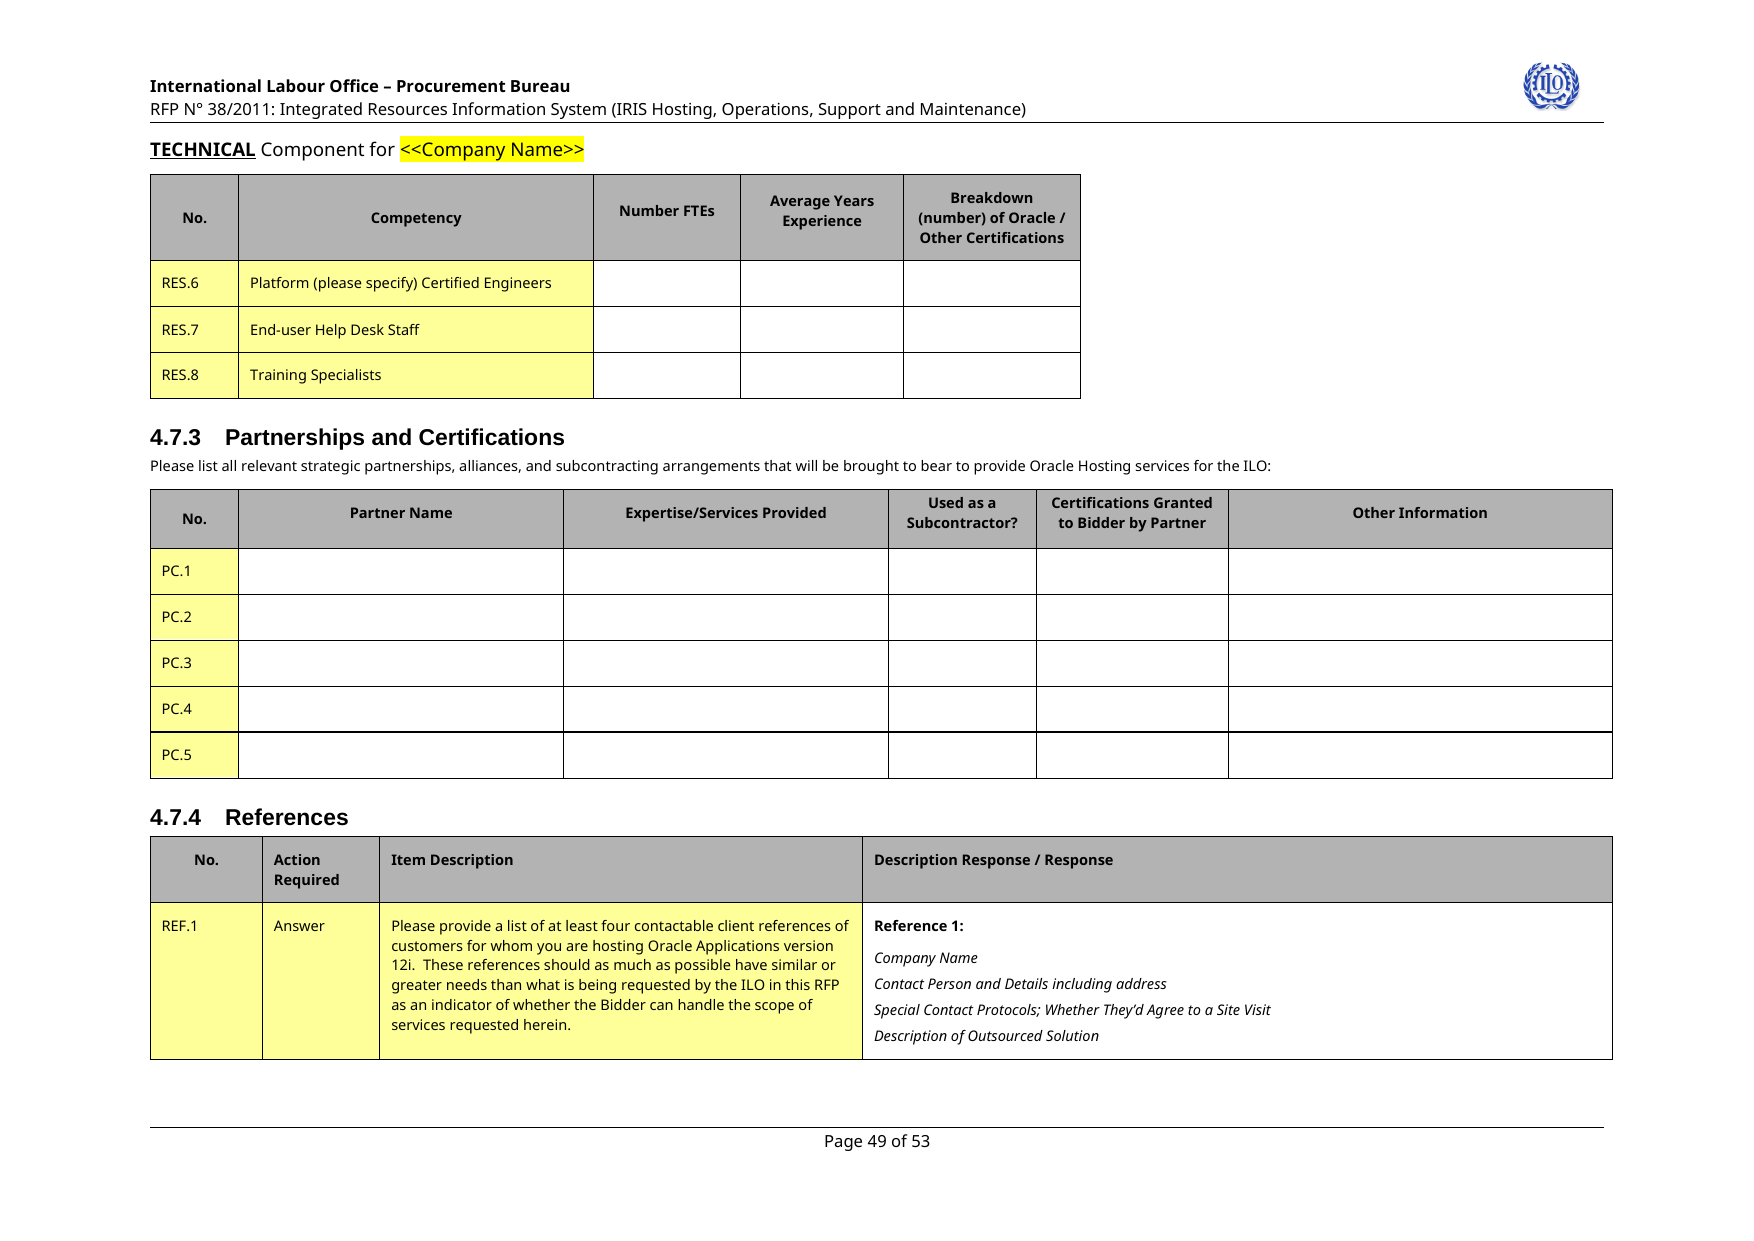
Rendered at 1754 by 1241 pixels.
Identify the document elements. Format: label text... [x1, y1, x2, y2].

table_header Certifications Granted to Bidder by Partner [1037, 490, 1228, 548]
table_cell [564, 641, 888, 686]
table_header Expertise/Services Provided [564, 490, 888, 548]
table_cell [741, 307, 903, 352]
table_cell End-user Help Desk Staff [239, 307, 593, 352]
table_cell [564, 733, 888, 777]
table_cell [594, 353, 740, 398]
table_cell [889, 595, 1036, 639]
table_header Number FTEs [594, 175, 740, 260]
table_cell [904, 353, 1080, 398]
table_header Description Response / Response [863, 837, 1612, 902]
table_cell PC.2 [151, 595, 238, 639]
table_cell [564, 595, 888, 639]
table_cell PC.5 [151, 733, 238, 777]
table_cell [564, 549, 888, 594]
table_cell [904, 307, 1080, 352]
table_cell [1037, 549, 1228, 594]
table_header Used as a Subcontractor? [889, 490, 1036, 548]
table_cell Training Specialists [239, 353, 593, 398]
table_cell Platform (please specify) Certified Engineers [239, 261, 593, 306]
subtitle Partnerships and Certifications [150, 424, 1604, 450]
table_cell [1229, 733, 1612, 777]
table_cell [889, 687, 1036, 731]
table_cell RES.6 [151, 261, 238, 306]
table_header No. [151, 490, 238, 548]
table_header No. [151, 837, 262, 902]
table_cell [239, 549, 563, 594]
table_cell [1229, 595, 1612, 639]
table_cell PC.4 [151, 687, 238, 731]
table_cell Answer [263, 903, 379, 1059]
table_header Partner Name [239, 490, 563, 548]
table_cell Reference 1: Company Name Contact Person and Details including address Special Contact Protocols; Whether They’d Agree to a Site Visit Description of Outsourced Solution [863, 903, 1612, 1059]
table_cell [239, 687, 563, 731]
table_cell [594, 261, 740, 306]
table_cell RES.7 [151, 307, 238, 352]
table_cell PC.1 [151, 549, 238, 594]
picture [1518, 56, 1585, 116]
table_header Item Description [380, 837, 862, 902]
table_cell [904, 261, 1080, 306]
table_cell PC.3 [151, 641, 238, 686]
table_cell [239, 733, 563, 777]
table_header Action Required [263, 837, 379, 902]
table_cell [1229, 687, 1612, 731]
table_header Breakdown (number) of Oracle / Other Certifications [904, 175, 1080, 260]
table_cell [1037, 595, 1228, 639]
table_cell [889, 641, 1036, 686]
table_header Average Years Experience [741, 175, 903, 260]
table_cell [594, 307, 740, 352]
table_cell [741, 353, 903, 398]
table_header No. [151, 175, 238, 260]
table_cell RES.8 [151, 353, 238, 398]
table_cell [1037, 641, 1228, 686]
table_cell [741, 261, 903, 306]
table_cell REF.1 [151, 903, 262, 1059]
table_cell [889, 733, 1036, 777]
text Please list all relevant strategic partnerships, alliances, and subcontracting arrangements that will be brought to bear to provide Oracle Hosting services for the ILO: [150, 456, 1604, 476]
table_cell [239, 595, 563, 639]
table_cell [564, 687, 888, 731]
table_cell [1037, 687, 1228, 731]
table_cell [1229, 549, 1612, 594]
table_cell [889, 549, 1036, 594]
table_header Competency [239, 175, 593, 260]
table_cell [239, 641, 563, 686]
table_header Other Information [1229, 490, 1612, 548]
table_cell [1229, 641, 1612, 686]
table_cell [1037, 733, 1228, 777]
subtitle References [150, 803, 1604, 830]
